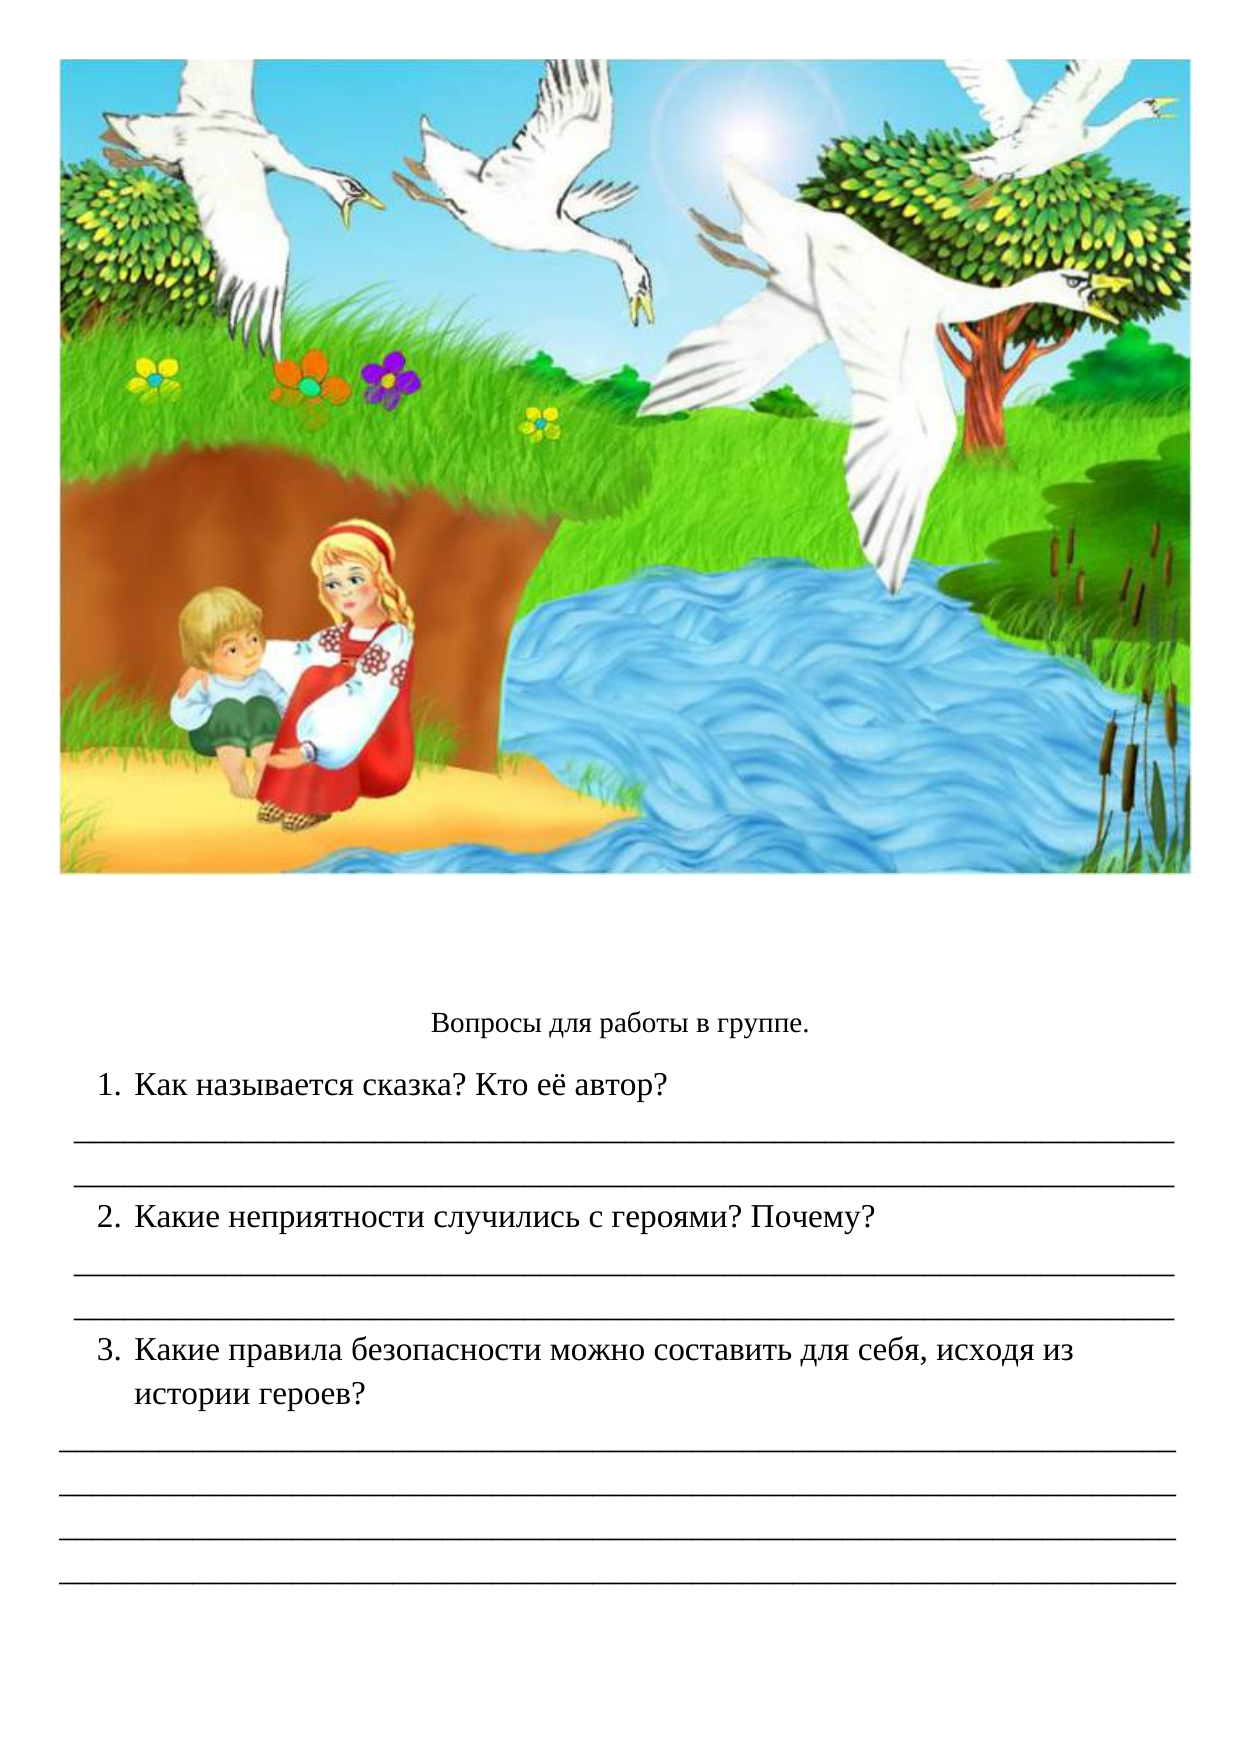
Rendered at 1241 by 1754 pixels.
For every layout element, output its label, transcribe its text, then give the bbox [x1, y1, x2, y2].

list Какие правила безопасности можно составить для себя, исходя из истории героев? [97, 1329, 1181, 1411]
picture [59, 59, 1192, 875]
list Какие неприятности случились с героями? Почему? [97, 1197, 1181, 1235]
list ____________________________________________________________________________________________________________________________________ [74, 1109, 1181, 1191]
list ____________________________________________________________________________________________________________________________________________________________________________________________________________________________________________________________________________ [59, 1417, 1181, 1588]
list Как называется сказка? Кто её автор? [97, 1064, 1181, 1103]
text Вопросы для работы в группе. [59, 1005, 1181, 1039]
list ____________________________________________________________________________________________________________________________________ [74, 1241, 1181, 1323]
